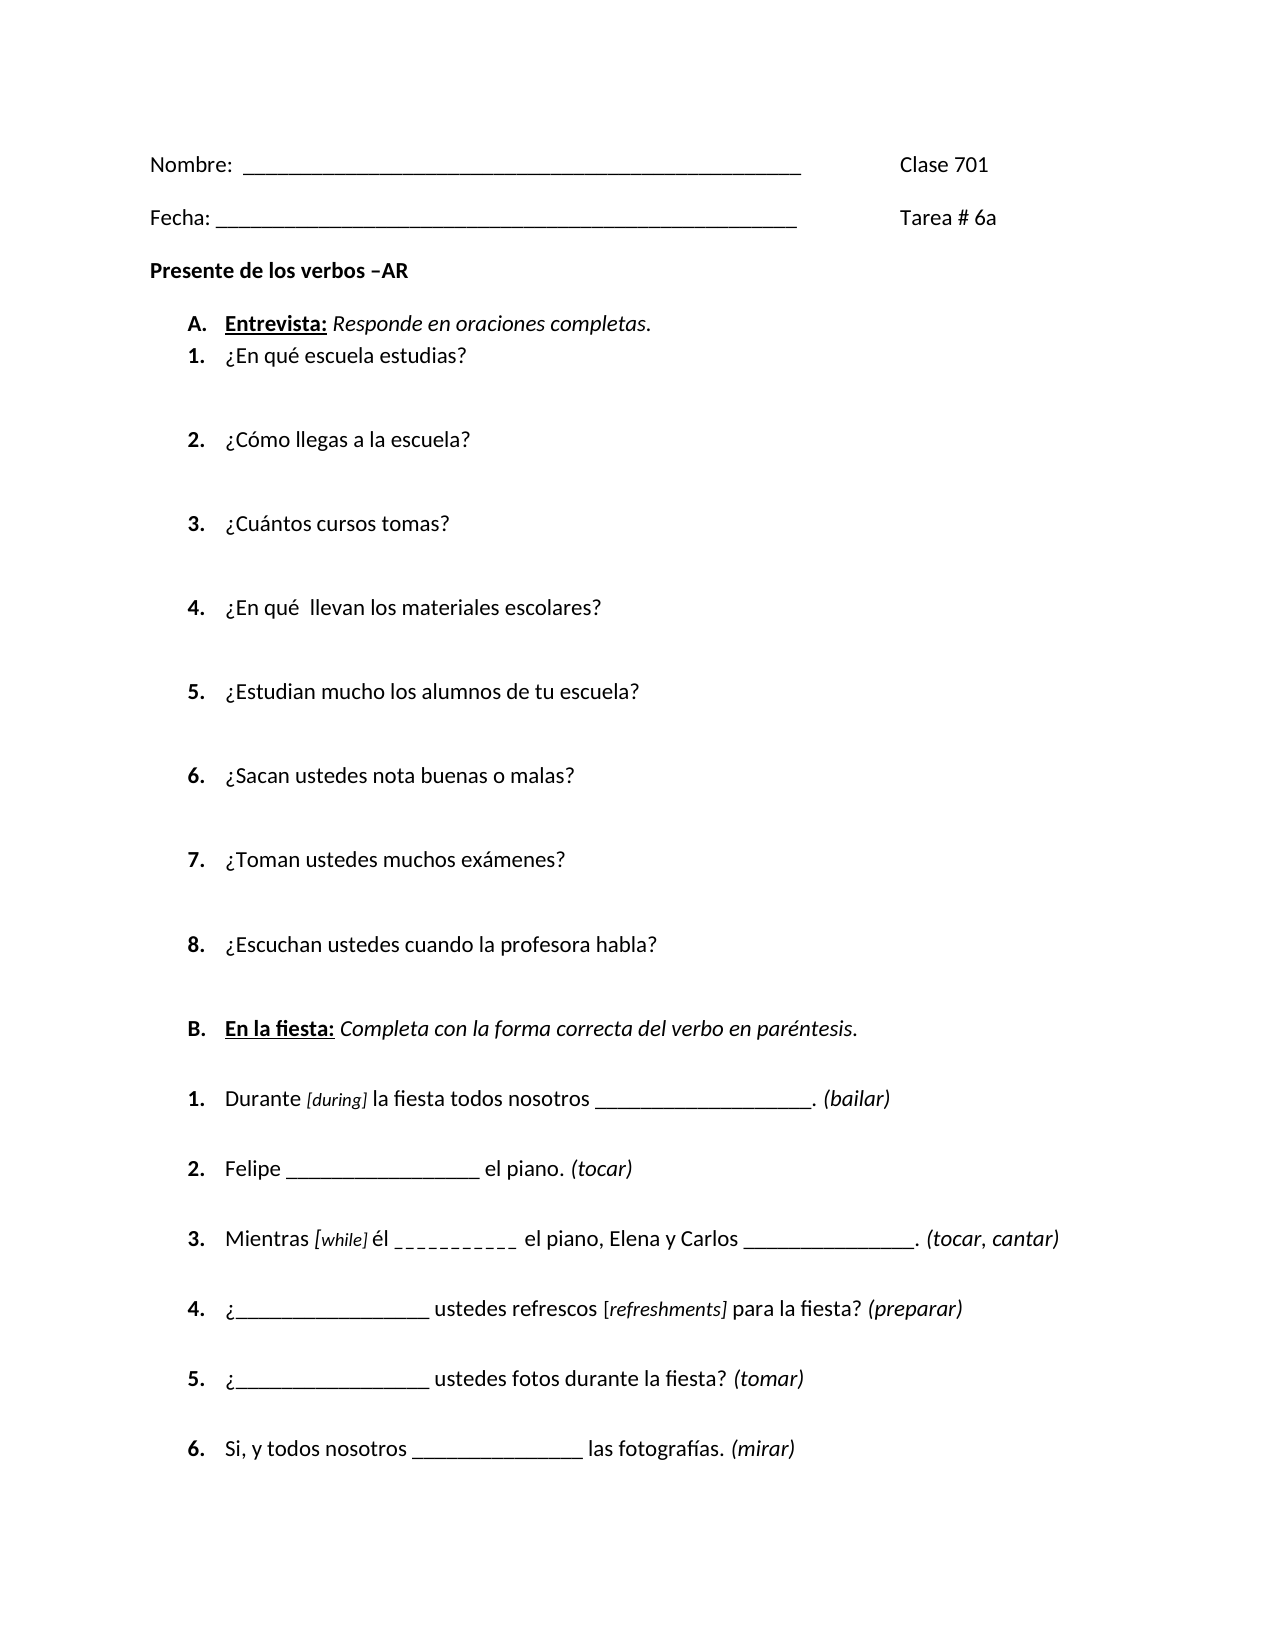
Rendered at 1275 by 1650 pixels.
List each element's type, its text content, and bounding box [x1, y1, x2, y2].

list ¿_________________ ustedes fotos durante la fiesta? (tomar) [187, 1364, 1125, 1392]
list ¿Cómo llegas a la escuela? [187, 425, 1125, 453]
list Si, y todos nosotros _______________ las fotografías. (mirar) [187, 1434, 1125, 1462]
list ¿Escuchan ustedes cuando la profesora habla? [187, 930, 1125, 958]
list Mientras [while] él ___________ el piano, Elena y Carlos _______________. (tocar, cantar) [187, 1224, 1125, 1252]
list ¿Cuántos cursos tomas? [187, 509, 1125, 537]
list Durante [during] la fiesta todos nosotros ___________________. (bailar) [187, 1084, 1125, 1112]
text Fecha: ___________________________________________________ Tarea # 6a [150, 203, 1125, 231]
list ¿Estudian mucho los alumnos de tu escuela? [187, 677, 1125, 706]
list ¿_________________ ustedes refrescos [refreshments] para la fiesta? (preparar) [187, 1294, 1125, 1322]
list ¿En qué llevan los materiales escolares? [187, 593, 1125, 621]
list ¿En qué escuela estudias? [187, 341, 1125, 369]
list Entrevista: Responde en oraciones completas. [187, 309, 1125, 337]
list ¿Sacan ustedes nota buenas o malas? [187, 762, 1125, 789]
list ¿Toman ustedes muchos exámenes? [187, 846, 1125, 874]
list En la fiesta: Completa con la forma correcta del verbo en paréntesis. [187, 1014, 1125, 1042]
list Felipe _________________ el piano. (tocar) [187, 1154, 1125, 1182]
text Presente de los verbos –AR [150, 256, 1125, 284]
text Nombre: _________________________________________________ Clase 701 [150, 150, 1125, 178]
